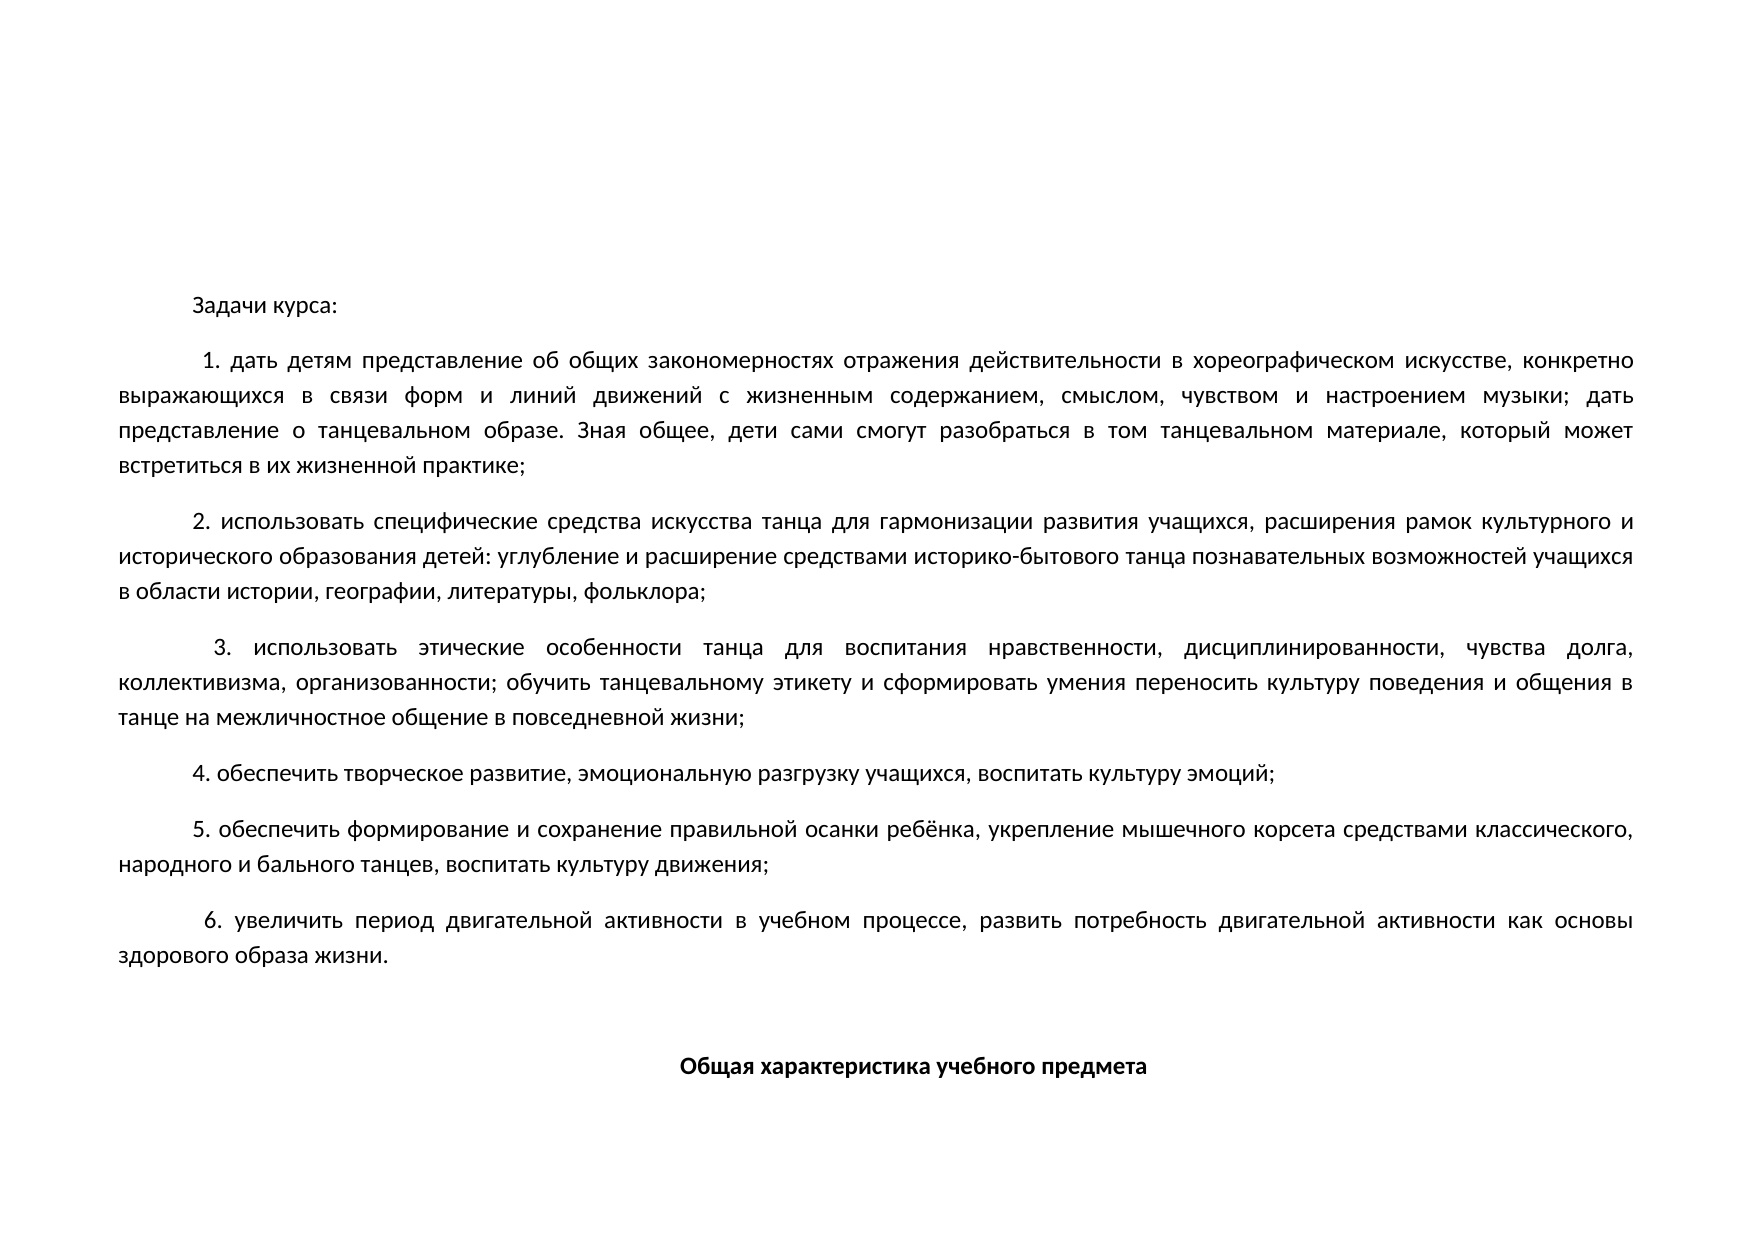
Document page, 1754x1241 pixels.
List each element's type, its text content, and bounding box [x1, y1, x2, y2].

text Общая характеристика учебного предмета [118, 1051, 1636, 1081]
text 3. использовать этические особенности танца для воспитания нравственности, дисциплинированности, чувства долга, коллективизма, организованности; обучить танцевальному этикету и сформировать умения переносить культуру поведения и общения в танце на межличностное общение в повседневной жизни; [118, 631, 1636, 732]
text 6. увеличить период двигательной активности в учебном процессе, развить потребность двигательной активности как основы здорового образа жизни. [118, 904, 1636, 969]
text 5. обеспечить формирование и сохранение правильной осанки ребёнка, укрепление мышечного корсета средствами классического, народного и бального танцев, воспитать культуру движения; [118, 813, 1636, 878]
text 4. обеспечить творческое развитие, эмоциональную разгрузку учащихся, воспитать культуру эмоций; [118, 757, 1636, 788]
text 1. дать детям представление об общих закономерностях отражения действительности в хореографическом искусстве, конкретно выражающихся в связи форм и линий движений с жизненным содержанием, смыслом, чувством и настроением музыки; дать представление о танцевальном образе. Зная общее, дети сами смогут разобраться в том танцевальном материале, который может встретиться в их жизненной практике; [118, 345, 1636, 480]
text 2. использовать специфические средства искусства танца для гармонизации развития учащихся, расширения рамок культурного и исторического образования детей: углубление и расширение средствами историко-бытового танца познавательных возможностей учащихся в области истории, географии, литературы, фольклора; [118, 506, 1636, 606]
text Задачи курса: [118, 289, 1636, 319]
